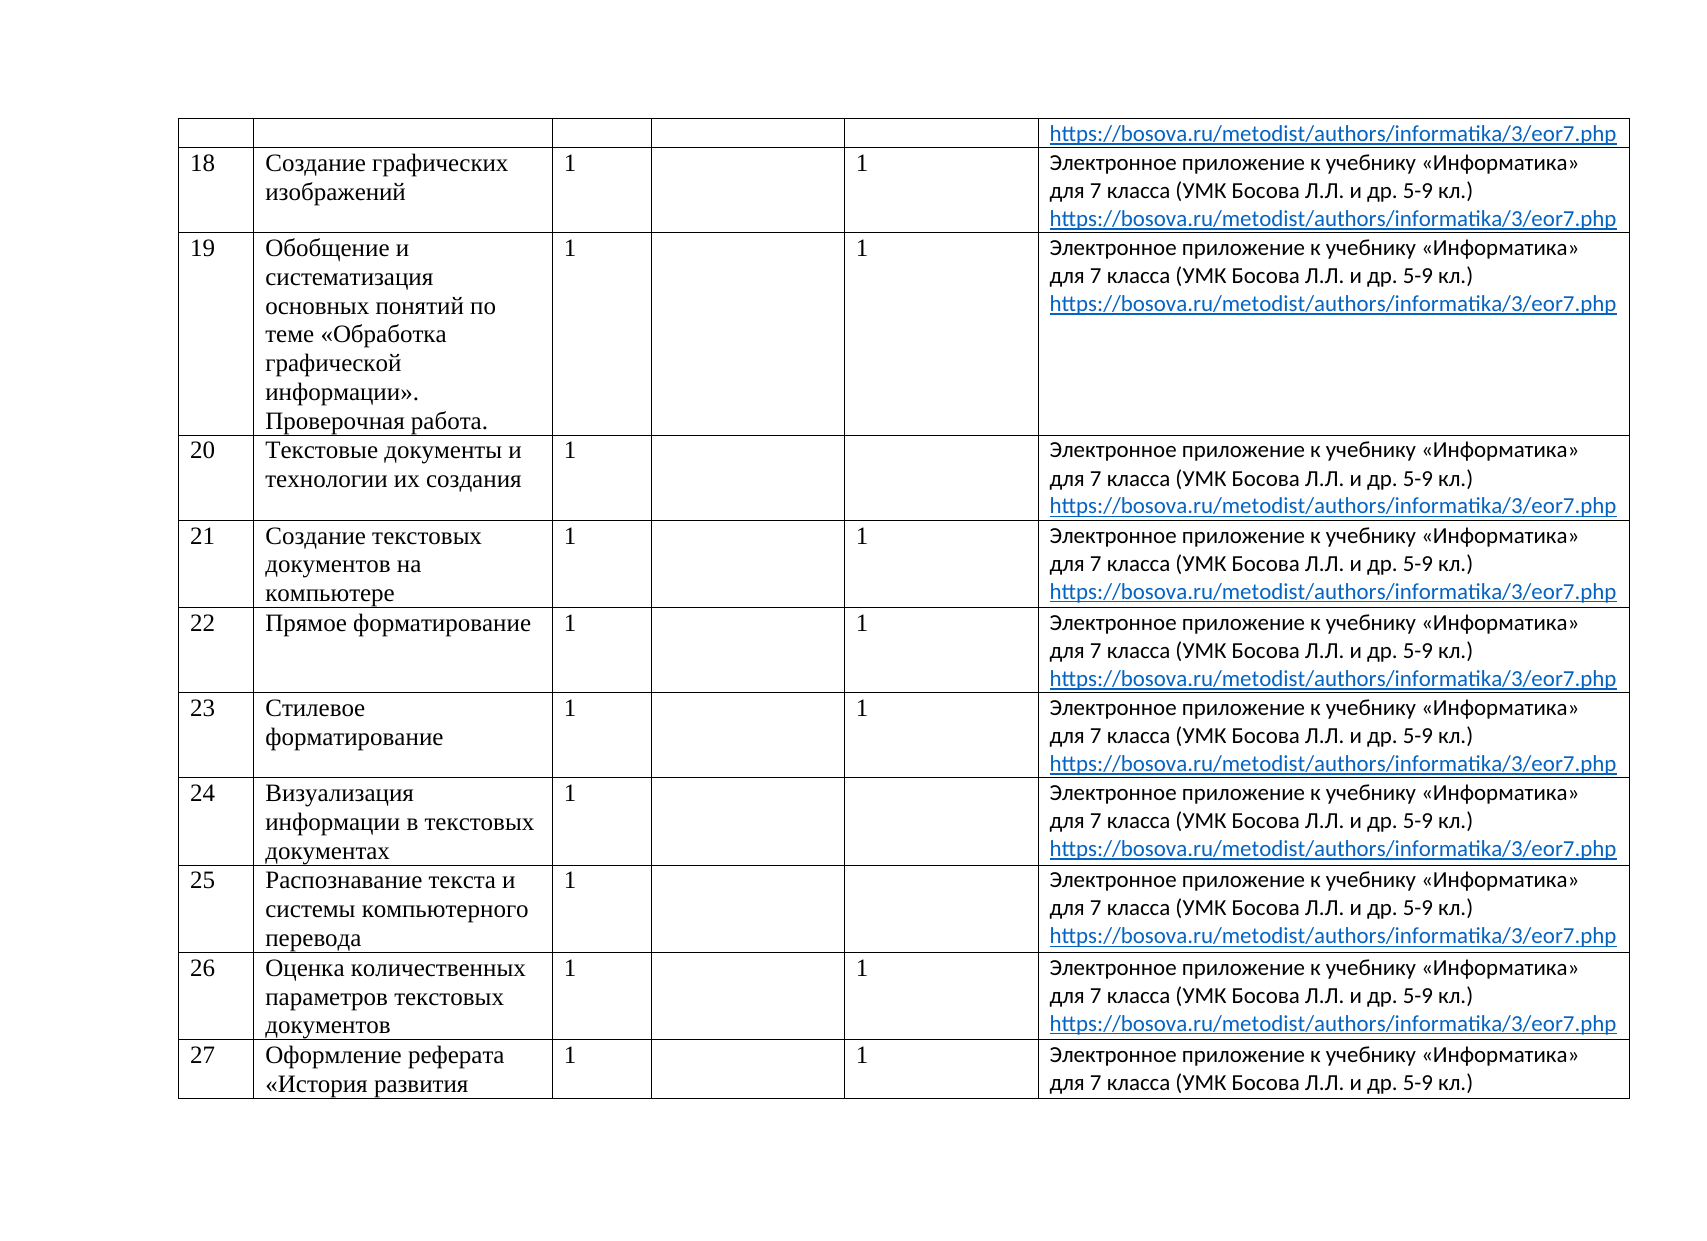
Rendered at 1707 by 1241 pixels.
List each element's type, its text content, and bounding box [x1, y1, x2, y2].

table_cell [652, 1040, 844, 1098]
table_cell [652, 521, 844, 607]
table_cell 1 [553, 608, 651, 692]
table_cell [254, 119, 552, 147]
table_cell [652, 148, 844, 232]
table_cell 25 [179, 866, 253, 952]
table_cell 24 [179, 778, 253, 864]
table_cell 1 [553, 1040, 651, 1098]
table_cell 1 [553, 233, 651, 434]
table_cell 22 [179, 608, 253, 692]
table_cell Визуализация информации в текстовых документах [254, 778, 552, 864]
table_cell [652, 436, 844, 520]
table_cell 27 [179, 1040, 253, 1098]
table_cell Текстовые документы и технологии их создания [254, 436, 552, 520]
table_cell 23 [179, 693, 253, 777]
table_cell 1 [845, 693, 1038, 777]
table_cell 1 [845, 233, 1038, 434]
table_cell 1 [553, 521, 651, 607]
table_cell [1039, 1040, 1629, 1098]
table_cell [652, 866, 844, 952]
table_cell 1 [845, 953, 1038, 1039]
table_cell [845, 119, 1038, 147]
table_cell [652, 693, 844, 777]
table_cell [652, 778, 844, 864]
table_cell Прямое форматирование [254, 608, 552, 692]
table_cell [845, 436, 1038, 520]
table_cell 17 [179, 119, 253, 147]
table_cell Создание графических изображений [254, 148, 552, 232]
table_cell [652, 953, 844, 1039]
table_cell Оценка количественных параметров текстовых документов [254, 953, 552, 1039]
table_cell Обобщение и систематизация основных понятий по теме «Обработка графической информации». Проверочная работа. [254, 233, 552, 434]
table_cell Стилевое форматирование [254, 693, 552, 777]
table_cell 1 [553, 436, 651, 520]
table_cell [845, 778, 1038, 864]
table_cell 1 [845, 148, 1038, 232]
table_cell 18 [179, 148, 253, 232]
table_cell 1 [553, 866, 651, 952]
table_cell [652, 608, 844, 692]
table_cell 26 [179, 953, 253, 1039]
table_cell 1 [553, 778, 651, 864]
table_cell 1 [553, 148, 651, 232]
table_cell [254, 1040, 552, 1098]
table_cell 1 [845, 521, 1038, 607]
table_cell [845, 866, 1038, 952]
table_cell [652, 119, 844, 147]
table_cell 19 [179, 233, 253, 434]
table_cell 1 [553, 953, 651, 1039]
table_cell Создание текстовых документов на компьютере [254, 521, 552, 607]
table_cell 1 [553, 693, 651, 777]
table_cell [652, 233, 844, 434]
table_cell Распознавание текста и системы компьютерного перевода [254, 866, 552, 952]
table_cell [1039, 119, 1629, 147]
table_cell 20 [179, 436, 253, 520]
table_cell 1 [845, 1040, 1038, 1098]
table_cell 1 [553, 119, 651, 147]
table_cell 1 [845, 608, 1038, 692]
table_cell 21 [179, 521, 253, 607]
